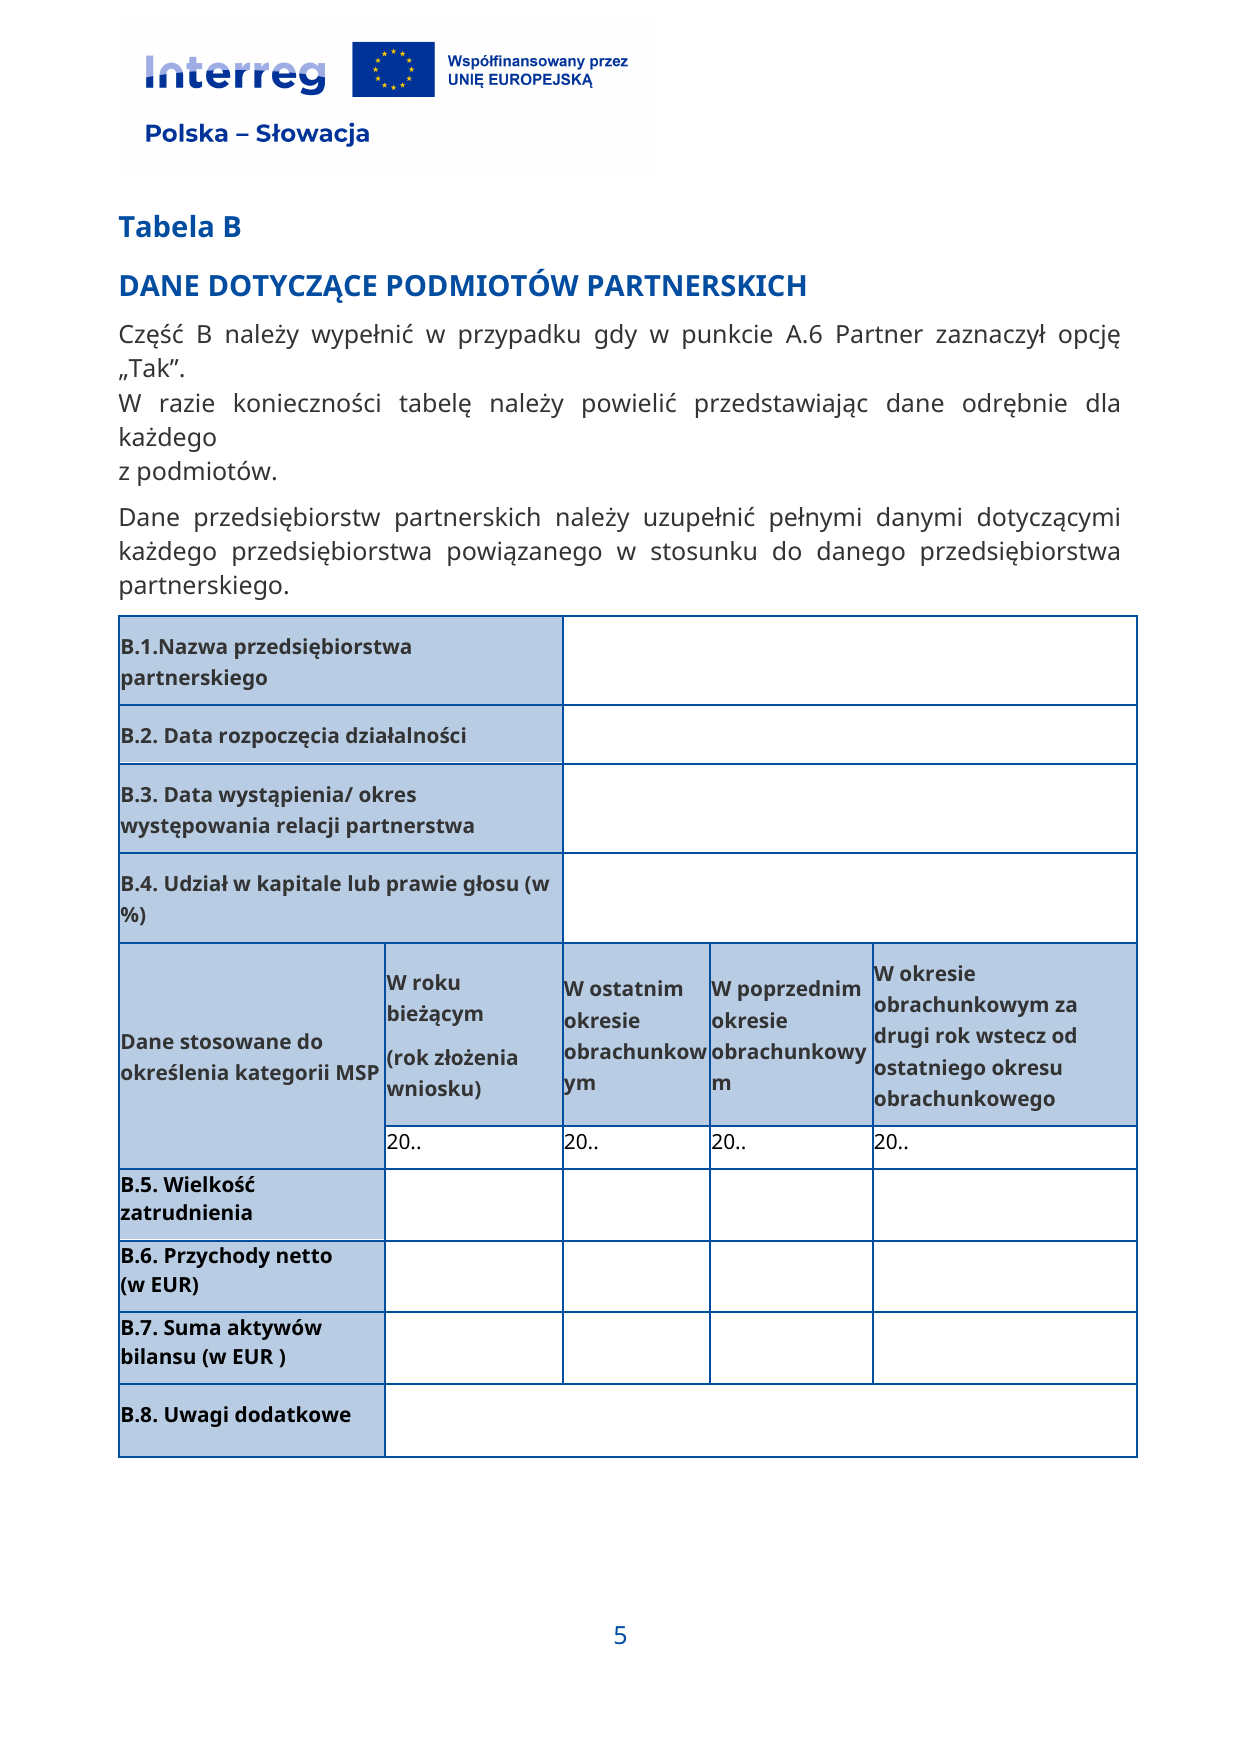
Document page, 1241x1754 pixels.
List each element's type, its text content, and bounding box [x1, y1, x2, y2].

table_cell [711, 1170, 872, 1239]
table_header [564, 617, 1136, 704]
table_cell 20.. [874, 1127, 1136, 1168]
table_cell [386, 1170, 562, 1239]
text DANE DOTYCZĄCE PODMIOTÓW PARTNERSKICH [118, 265, 1122, 304]
table_header B.1.Nazwa przedsiębiorstwa partnerskiego [120, 617, 562, 704]
table_cell [874, 1242, 1136, 1311]
table_cell W okresie obrachunkowym za drugi rok wstecz od ostatniego okresu obrachunkowego [874, 944, 1136, 1125]
table_cell [564, 1313, 709, 1383]
table_cell 20.. [386, 1127, 562, 1168]
table_cell B.3. Data wystąpienia/ okres występowania relacji partnerstwa [120, 765, 562, 852]
table_cell 20.. [564, 1127, 709, 1168]
table_cell [386, 1385, 1136, 1456]
picture [118, 14, 655, 177]
table_cell [711, 1242, 872, 1311]
table_cell 20.. [711, 1127, 872, 1168]
table_cell [564, 706, 1136, 762]
table_cell [386, 1313, 562, 1383]
table_cell B.4. Udział w kapitale lub prawie głosu (w %) [120, 854, 562, 942]
table_cell B.2. Data rozpoczęcia działalności [120, 706, 562, 762]
table_cell [564, 854, 1136, 942]
text Tabela B [118, 207, 1122, 246]
text Część B należy wypełnić w przypadku gdy w punkcie A.6 Partner zaznaczył opcję „Tak”. W razie konieczności tabelę należy powielić przedstawiając dane odrębnie dla każdego z podmiotów. [118, 317, 1122, 487]
table_cell B.7. Suma aktywów bilansu (w EUR ) [120, 1313, 384, 1383]
table_cell B.5. Wielkość zatrudnienia [120, 1170, 384, 1239]
table_cell W roku bieżącym (rok złożenia wniosku) [386, 944, 562, 1125]
text Dane przedsiębiorstw partnerskich należy uzupełnić pełnymi danymi dotyczącymi każdego przedsiębiorstwa powiązanego w stosunku do danego przedsiębiorstwa partnerskiego. [118, 500, 1122, 602]
table_cell B.8. Uwagi dodatkowe [120, 1385, 384, 1456]
table_cell Dane stosowane do określenia kategorii MSP [120, 944, 384, 1168]
table_cell B.6. Przychody netto (w EUR) [120, 1242, 384, 1311]
table_cell W poprzednim okresie obrachunkowym [711, 944, 872, 1125]
table_cell W ostatnim okresie obrachunkowym [564, 944, 709, 1125]
table_cell [564, 1170, 709, 1239]
table_cell [874, 1313, 1136, 1383]
table_cell [874, 1170, 1136, 1239]
table_cell [564, 765, 1136, 852]
table_cell [386, 1242, 562, 1311]
table_cell [711, 1313, 872, 1383]
table_cell [564, 1242, 709, 1311]
